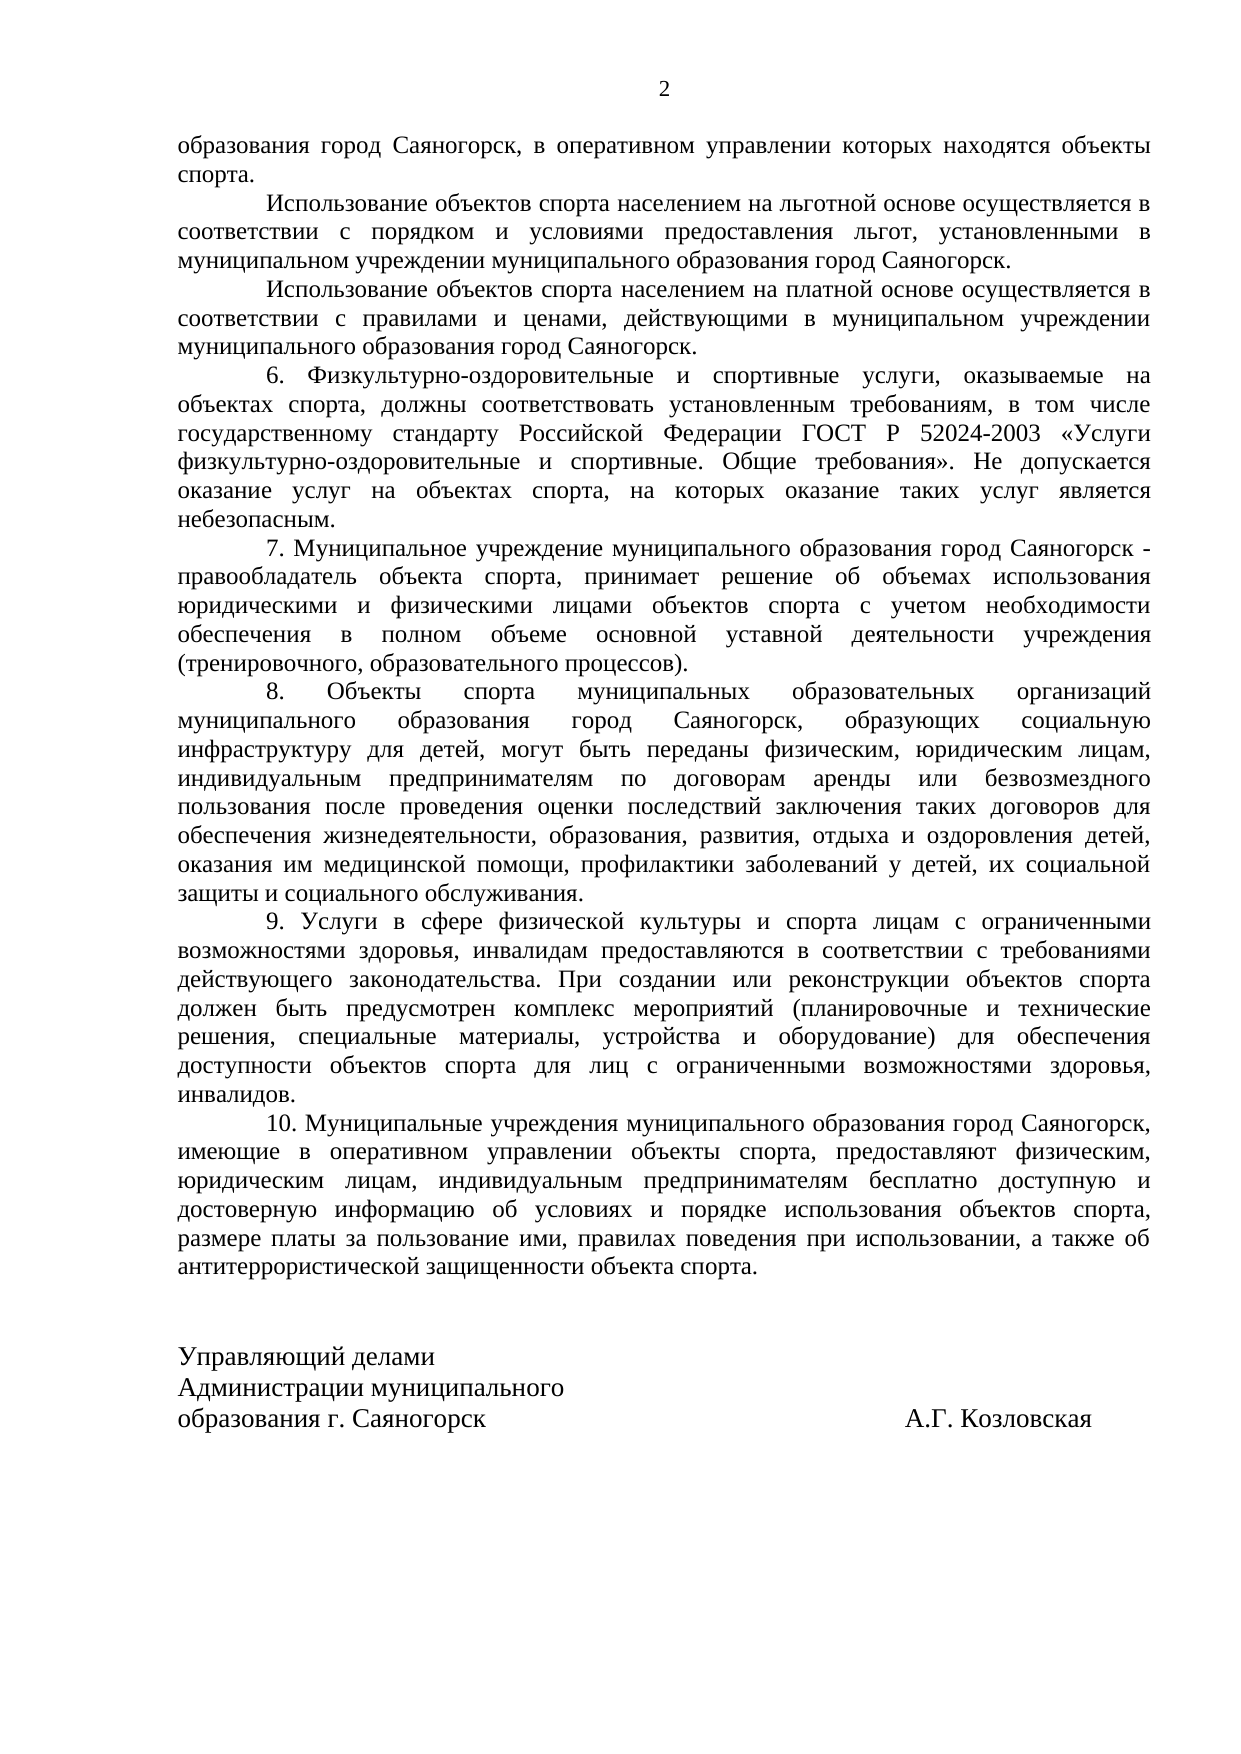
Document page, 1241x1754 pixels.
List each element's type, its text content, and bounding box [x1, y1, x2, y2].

text Использование объектов спорта населением на льготной основе осуществляется в соответствии с порядком и условиями предоставления льгот, установленными в муниципальном учреждении муниципального образования город Саяногорск. [177, 188, 1152, 274]
text 6. Физкультурно-оздоровительные и спортивные услуги, оказываемые на объектах спорта, должны соответствовать установленным требованиям, в том числе государственному стандарту Российской Федерации ГОСТ Р 52024-2003 «Услуги физкультурно-оздоровительные и спортивные. Общие требования». Не допускается оказание услуг на объектах спорта, на которых оказание таких услуг является небезопасным. [177, 360, 1152, 533]
text Использование объектов спорта населением на платной основе осуществляется в соответствии с правилами и ценами, действующими в муниципальном учреждении муниципального образования город Саяногорск. [177, 274, 1152, 360]
text 10. Муниципальные учреждения муниципального образования город Саяногорск, имеющие в оперативном управлении объекты спорта, предоставляют физическим, юридическим лицам, индивидуальным предпринимателям бесплатно доступную и достоверную информацию об условиях и порядке использования объектов спорта, размере платы за пользование ими, правилах поведения при использовании, а также об антитеррористической защищенности объекта спорта. [177, 1108, 1152, 1280]
text Администрации муниципального [177, 1371, 1152, 1402]
text Управляющий делами [177, 1340, 1152, 1371]
text 7. Муниципальное учреждение муниципального образования город Саяногорск - правообладатель объекта спорта, принимает решение об объемах использования юридическими и физическими лицами объектов спорта с учетом необходимости обеспечения в полном объеме основной уставной деятельности учреждения (тренировочного, образовательного процессов). [177, 533, 1152, 676]
text 8. Объекты спорта муниципальных образовательных организаций муниципального образования город Саяногорск, образующих социальную инфраструктуру для детей, могут быть переданы физическим, юридическим лицам, индивидуальным предпринимателям по договорам аренды или безвозмездного пользования после проведения оценки последствий заключения таких договоров для обеспечения жизнедеятельности, образования, развития, отдыха и оздоровления детей, оказания им медицинской помощи, профилактики заболеваний у детей, их социальной защиты и социального обслуживания. [177, 676, 1152, 906]
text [177, 130, 1152, 188]
text 9. Услуги в сфере физической культуры и спорта лицам с ограниченными возможностями здоровья, инвалидам предоставляются в соответствии с требованиями действующего законодательства. При создании или реконструкции объектов спорта должен быть предусмотрен комплекс мероприятий (планировочные и технические решения, специальные материалы, устройства и оборудование) для обеспечения доступности объектов спорта для лиц с ограниченными возможностями здоровья, инвалидов. [177, 906, 1152, 1108]
text образования г. Саяногорск А.Г. Козловская [177, 1402, 1152, 1433]
